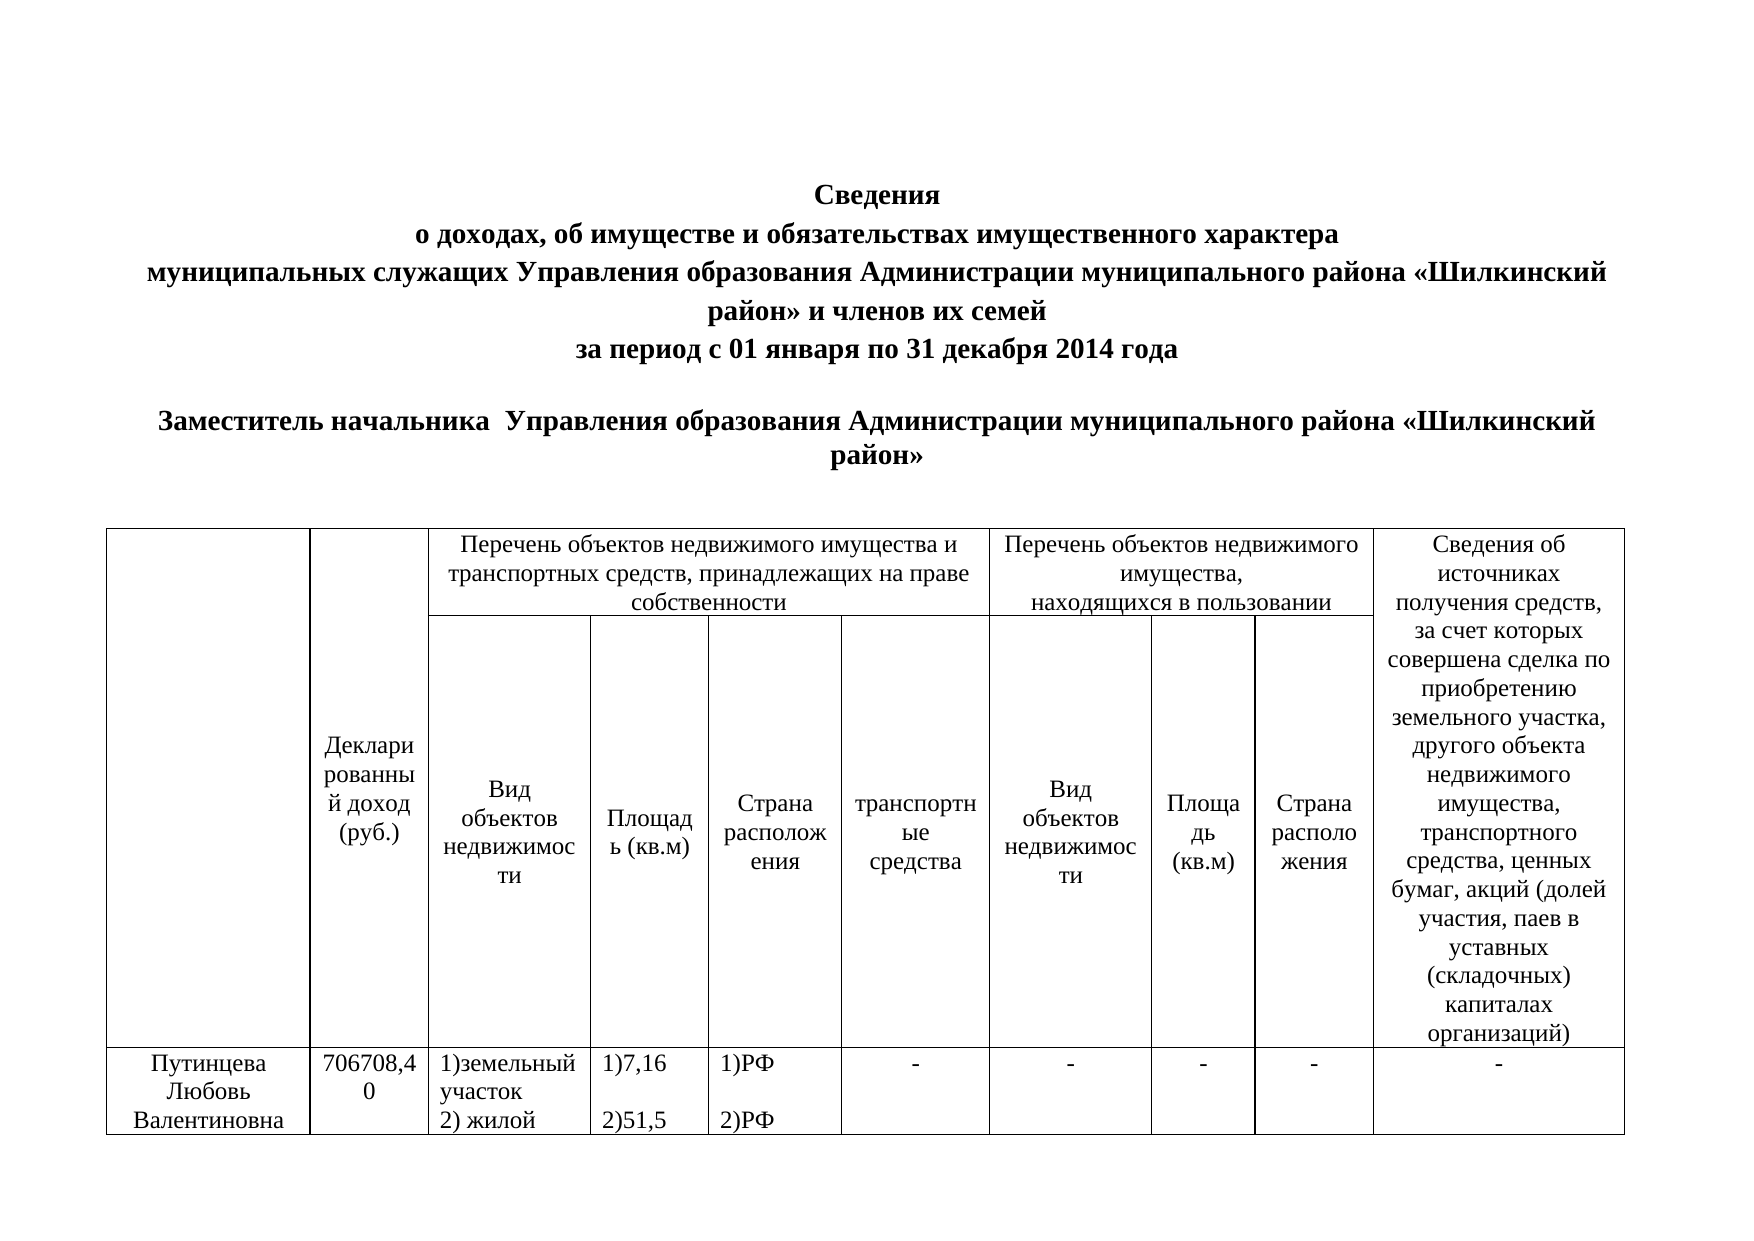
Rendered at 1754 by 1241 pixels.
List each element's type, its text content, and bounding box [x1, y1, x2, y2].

text за период с 01 января по 31 декабря 2014 года [118, 331, 1636, 365]
table_cell Площадь (кв.м) [591, 616, 708, 1047]
table_header Перечень объектов недвижимого имущества, находящихся в пользовании [990, 529, 1373, 615]
table_cell - [1374, 1048, 1624, 1134]
table_header Декларированный доход (руб.) [311, 529, 428, 1047]
table_cell 706708,40 [311, 1048, 428, 1134]
table_cell Вид объектов недвижимости [429, 616, 590, 1047]
table_cell - [1256, 1048, 1373, 1134]
table_header [107, 529, 309, 1047]
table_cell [429, 1048, 590, 1134]
table_cell - [842, 1048, 989, 1134]
text Сведения [118, 177, 1636, 211]
table_cell - [1152, 1048, 1254, 1134]
table_cell 1)7,16 2)51,5 [591, 1048, 708, 1134]
text муниципальных служащих Управления образования Администрации муниципального района «Шилкинский район» и членов их семей [118, 254, 1636, 326]
table_cell - [990, 1048, 1151, 1134]
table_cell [107, 1048, 309, 1134]
table_cell Вид объектов недвижимости [990, 616, 1151, 1047]
table_cell Площадь (кв.м) [1152, 616, 1254, 1047]
table_header Перечень объектов недвижимого имущества и транспортных средств, принадлежащих на праве собственности [429, 529, 989, 615]
table_cell 1)РФ 2)РФ [709, 1048, 841, 1134]
text о доходах, об имуществе и обязательствах имущественного характера [118, 216, 1636, 249]
table_cell Страна расположения [709, 616, 841, 1047]
table_cell транспортные средства [842, 616, 989, 1047]
table_header Сведения об источниках получения средств, за счет которых совершена сделка по приобретению земельного участка, другого объекта недвижимого имущества, транспортного средства, ценных бумаг, акций (долей участия, паев в уставных (складочных) капиталах организаций) [1374, 529, 1624, 1047]
text Заместитель начальника Управления образования Администрации муниципального района «Шилкинский район» [118, 403, 1636, 471]
table_cell Страна расположения [1256, 616, 1373, 1047]
